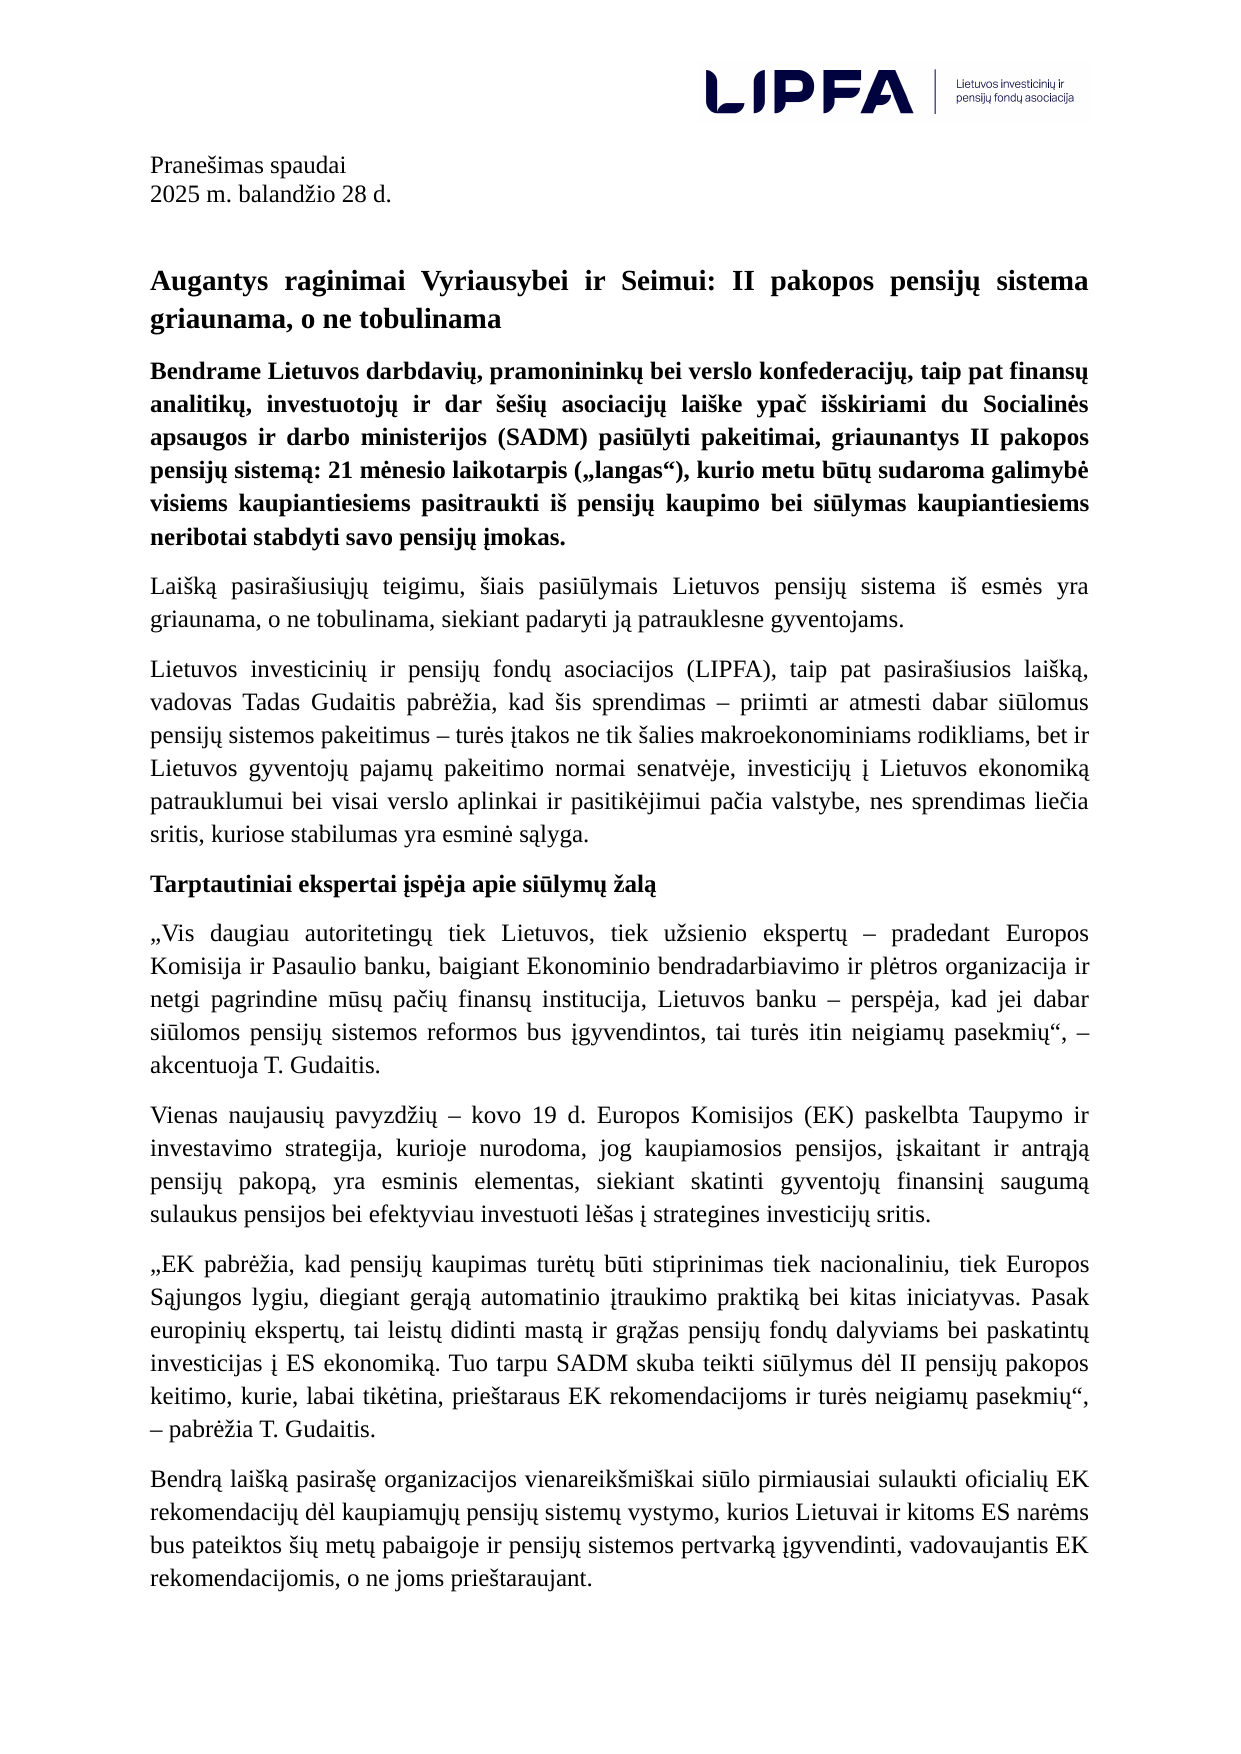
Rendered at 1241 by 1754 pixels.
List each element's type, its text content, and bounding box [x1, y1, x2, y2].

text Lietuvos investicinių ir pensijų fondų asociacijos (LIPFA), taip pat pasirašiusios laišką, vadovas Tadas Gudaitis pabrėžia, kad šis sprendimas – priimti ar atmesti dabar siūlomus pensijų sistemos pakeitimus – turės įtakos ne tik šalies makroekonominiams rodikliams, bet ir Lietuvos gyventojų pajamų pakeitimo normai senatvėje, investicijų į Lietuvos ekonomiką patrauklumui bei visai verslo aplinkai ir pasitikėjimui pačia valstybe, nes sprendimas liečia sritis, kuriose stabilumas yra esminė sąlyga. [150, 654, 1090, 848]
text Tarptautiniai ekspertai įspėja apie siūlymų žalą [150, 869, 1090, 897]
text Pranešimas spaudai [150, 150, 1090, 179]
text Bendrą laišką pasirašę organizacijos vienareikšmiškai siūlo pirmiausiai sulaukti oficialių EK rekomendacijų dėl kaupiamųjų pensijų sistemų vystymo, kurios Lietuvai ir kitoms ES narėms bus pateiktos šių metų pabaigoje ir pensijų sistemos pertvarką įgyvendinti, vadovaujantis EK rekomendacijomis, o ne joms prieštaraujant. [150, 1464, 1090, 1592]
text 2025 m. balandžio 28 d. [150, 179, 1090, 207]
text Augantys raginimai Vyriausybei ir Seimui: II pakopos pensijų sistema griaunama, o ne tobulinama [150, 263, 1090, 335]
picture [697, 59, 1091, 123]
text Bendrame Lietuvos darbdavių, pramonininkų bei verslo konfederacijų, taip pat finansų analitikų, investuotojų ir dar šešių asociacijų laiške ypač išskiriami du Socialinės apsaugos ir darbo ministerijos (SADM) pasiūlyti pakeitimai, griaunantys II pakopos pensijų sistemą: 21 mėnesio laikotarpis („langas“), kurio metu būtų sudaroma galimybė visiems kaupiantiesiems pasitraukti iš pensijų kaupimo bei siūlymas kaupiantiesiems neribotai stabdyti savo pensijų įmokas. [150, 356, 1090, 550]
text „EK pabrėžia, kad pensijų kaupimas turėtų būti stiprinimas tiek nacionaliniu, tiek Europos Sąjungos lygiu, diegiant gerąją automatinio įtraukimo praktiką bei kitas iniciatyvas. Pasak europinių ekspertų, tai leistų didinti mastą ir grąžas pensijų fondų dalyviams bei paskatintų investicijas į ES ekonomiką. Tuo tarpu SADM skuba teikti siūlymus dėl II pensijų pakopos keitimo, kurie, labai tikėtina, prieštaraus EK rekomendacijoms ir turės neigiamų pasekmių“, – pabrėžia T. Gudaitis. [150, 1249, 1090, 1443]
text Vienas naujausių pavyzdžių – kovo 19 d. Europos Komisijos (EK) paskelbta Taupymo ir investavimo strategija, kurioje nurodoma, jog kaupiamosios pensijos, įskaitant ir antrąją pensijų pakopą, yra esminis elementas, siekiant skatinti gyventojų finansinį saugumą sulaukus pensijos bei efektyviau investuoti lėšas į strategines investicijų sritis. [150, 1100, 1090, 1228]
text „Vis daugiau autoritetingų tiek Lietuvos, tiek užsienio ekspertų – pradedant Europos Komisija ir Pasaulio banku, baigiant Ekonominio bendradarbiavimo ir plėtros organizacija ir netgi pagrindine mūsų pačių finansų institucija, Lietuvos banku – perspėja, kad jei dabar siūlomos pensijų sistemos reformos bus įgyvendintos, tai turės itin neigiamų pasekmių“, – akcentuoja T. Gudaitis. [150, 918, 1090, 1079]
text Laišką pasirašiusiųjų teigimu, šiais pasiūlymais Lietuvos pensijų sistema iš esmės yra griaunama, o ne tobulinama, siekiant padaryti ją patrauklesne gyventojams. [150, 571, 1090, 633]
